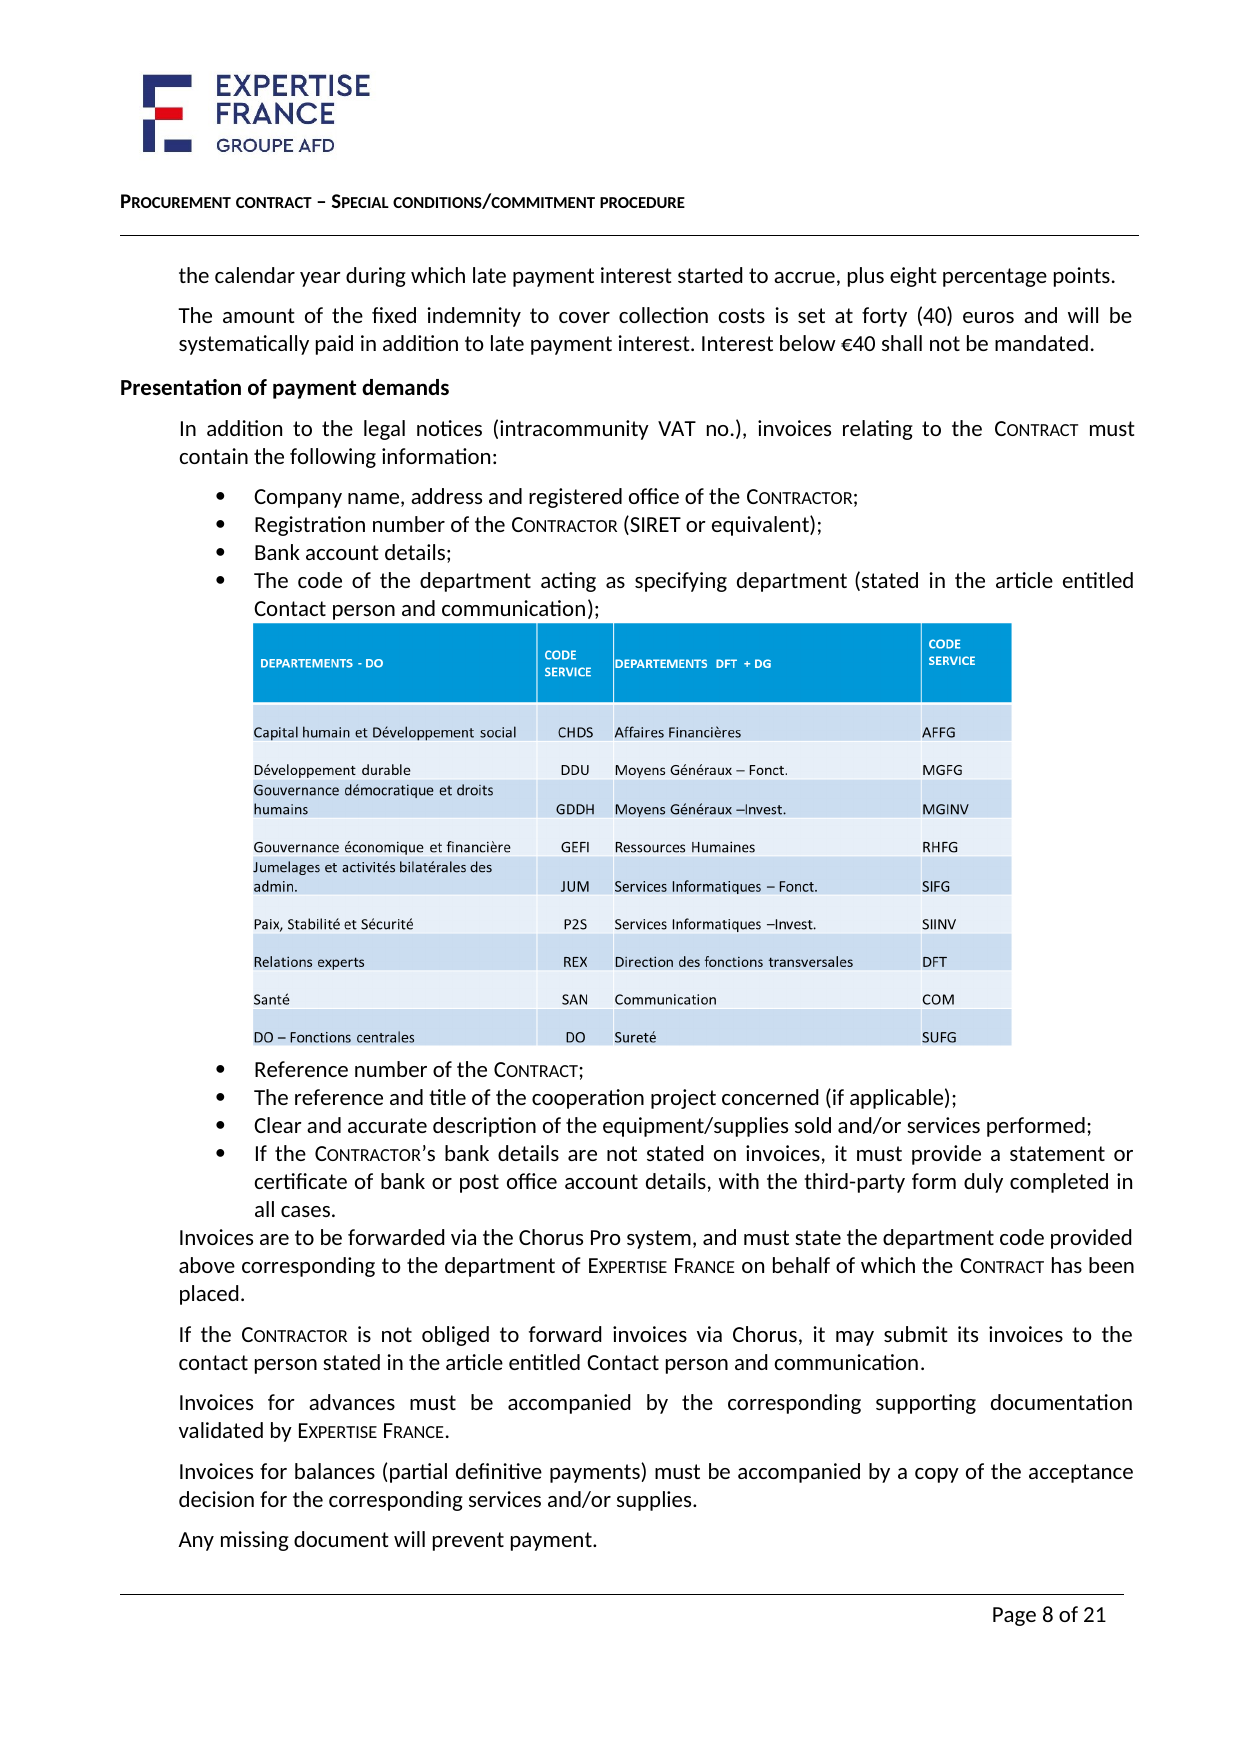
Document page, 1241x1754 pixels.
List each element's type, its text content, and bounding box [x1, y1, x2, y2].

list Invoices for advances must be accompanied by the corresponding supporting documentation validated by Expertise France. [178, 1388, 1135, 1444]
subtitle Presentation of payment demands [120, 370, 1135, 401]
list Any missing document will prevent payment. [178, 1526, 1135, 1553]
list The code of the department acting as specifying department (stated in the article entitled Contact person and communication); [216, 566, 1135, 622]
list Invoices are to be forwarded via the Chorus Pro system, and must state the department code provided above corresponding to the department of Expertise France on behalf of which the Contract has been placed. [178, 1223, 1135, 1307]
list In addition to the legal notices (intracommunity VAT no.), invoices relating to the Contract must contain the following information: [179, 414, 1135, 470]
list Clear and accurate description of the equipment/supplies sold and/or services performed; [216, 1111, 1135, 1139]
picture [120, 41, 397, 183]
list If the Contractor’s bank details are not stated on invoices, it must provide a statement or certificate of bank or post office account details, with the third-party form duly completed in all cases. [216, 1139, 1135, 1223]
list Company name, address and registered office of the Contractor; [216, 482, 1135, 510]
list The amount of the fixed indemnity to cover collection costs is set at forty (40) euros and will be systematically paid in addition to late payment interest. Interest below €40 shall not be mandated. [178, 302, 1135, 358]
picture [252, 622, 1013, 1056]
list Registration number of the Contractor (SIRET or equivalent); [216, 510, 1135, 538]
list Bank account details; [216, 538, 1135, 566]
list Reference number of the Contract; [216, 1055, 1135, 1083]
list If the Contractor is not obliged to forward invoices via Chorus, it may submit its invoices to the contact person stated in the article entitled Contact person and communication. [178, 1320, 1135, 1376]
list Invoices for balances (partial definitive payments) must be accompanied by a copy of the acceptance decision for the corresponding services and/or supplies. [178, 1457, 1135, 1513]
list The reference and title of the cooperation project concerned (if applicable); [216, 1083, 1135, 1111]
